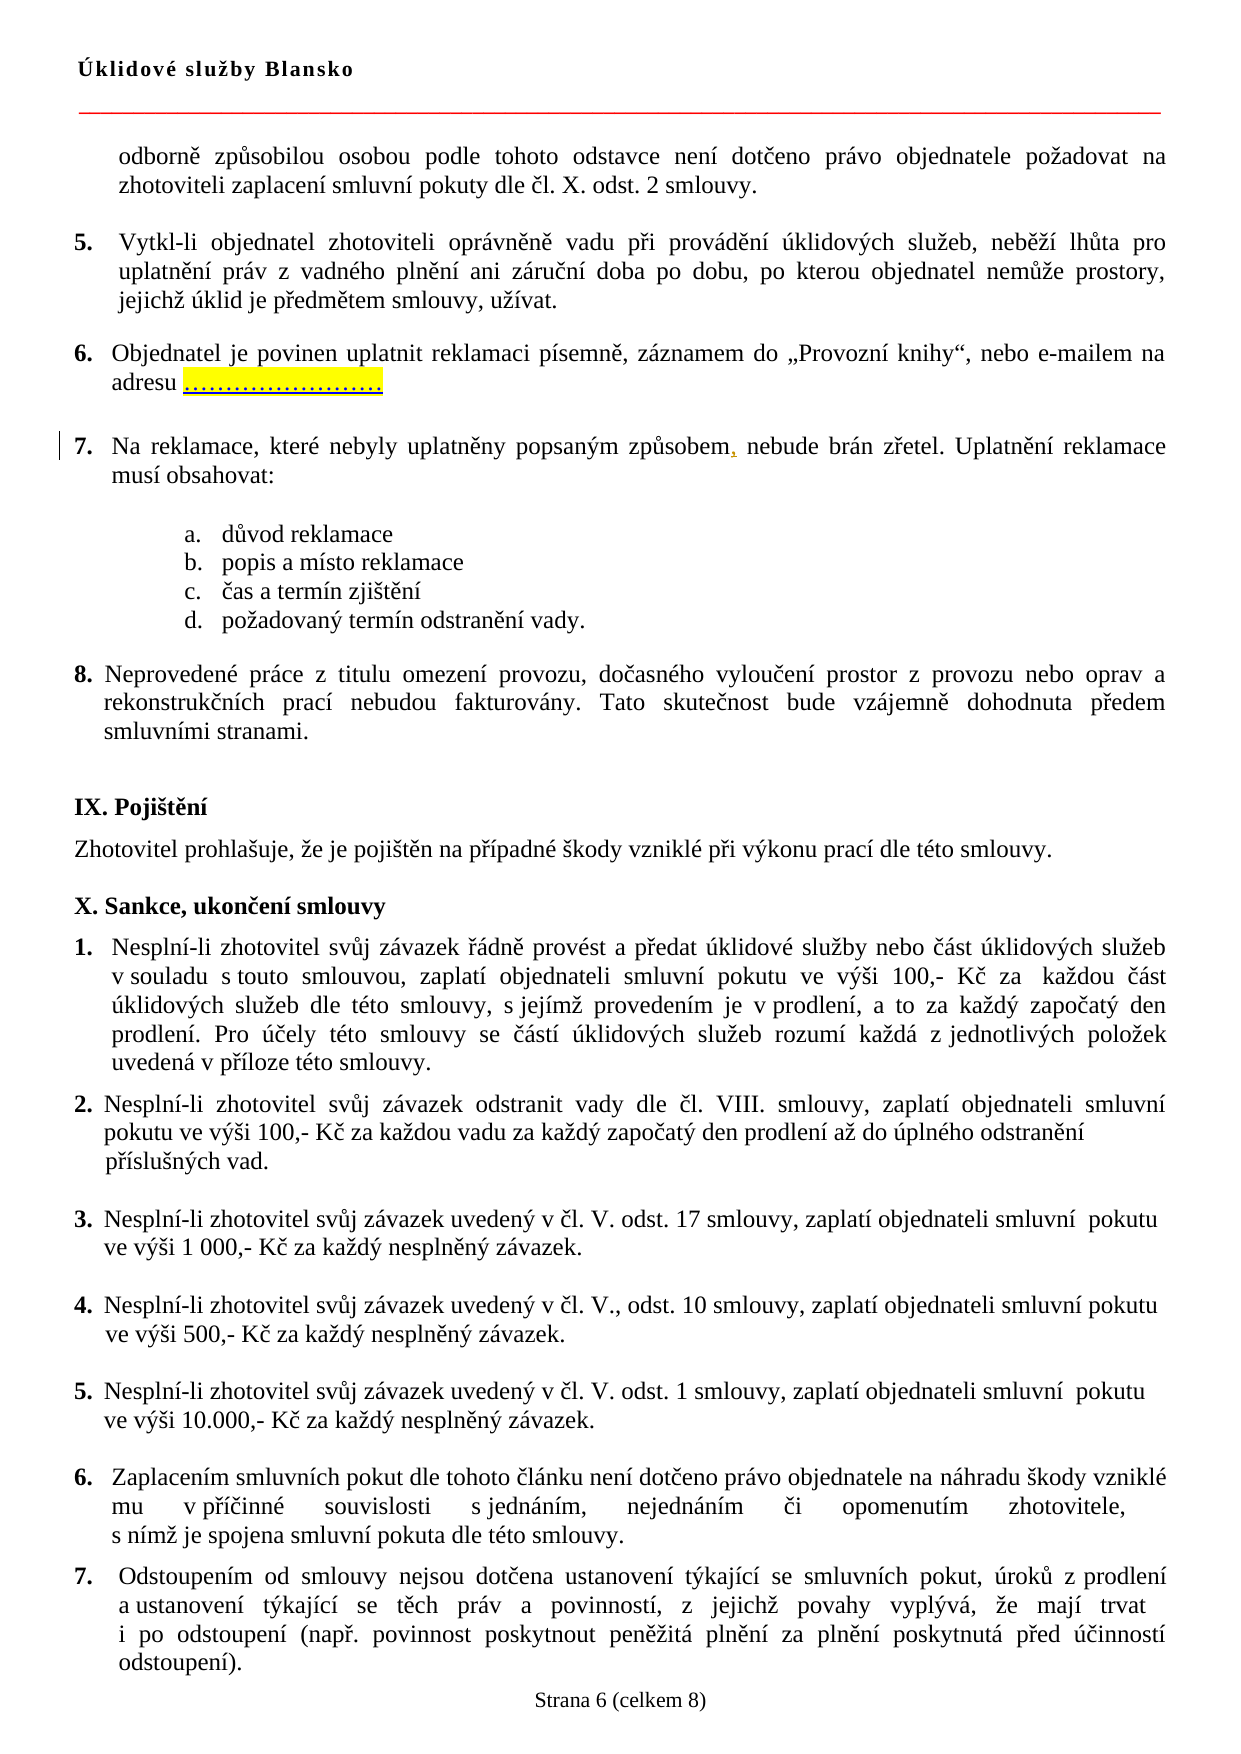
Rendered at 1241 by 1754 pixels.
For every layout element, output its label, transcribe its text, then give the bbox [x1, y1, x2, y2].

list Vytkl-li objednatel zhotoviteli oprávněně vadu při provádění úklidových služeb, neběží lhůta pro uplatnění práv z vadného plnění ani záruční doba po dobu, po kterou objednatel nemůže prostory, jejichž úklid je předmětem smlouvy, užívat. [74, 227, 1167, 313]
list Nesplní-li zhotovitel svůj závazek odstranit vady dle čl. VIII. smlouvy, zaplatí objednateli smluvní pokutu ve výši 100,- Kč za každou vadu za každý započatý den prodlení až do úplného odstranění [74, 1089, 1167, 1146]
list Zaplacením smluvních pokut dle tohoto článku není dotčeno právo objednatele na náhradu škody vzniklé mu v příčinné souvislosti s jednáním, nejednáním či opomenutím zhotovitele, s nímž je spojena smluvní pokuta dle této smlouvy. [74, 1462, 1167, 1549]
text X. Sankce, ukončení smlouvy [74, 891, 1167, 920]
list čas a termín zjištění [184, 576, 1167, 605]
text IX. Pojištění [74, 792, 1167, 821]
list příslušných vad. [74, 1146, 1167, 1175]
list popis a místo reklamace [184, 547, 1167, 576]
text Zhotovitel prohlašuje, že je pojištěn na případné škody vzniklé při výkonu prací dle této smlouvy. [74, 834, 1167, 862]
subtitle 7. Na reklamace, které nebyly uplatněny popsaným způsobem nebude brán zřetel. Uplatnění reklamace musí obsahovat: [74, 431, 1167, 488]
list Nesplní-li zhotovitel svůj závazek uvedený v čl. V., odst. 10 smlouvy, zaplatí objednateli smluvní pokutu [74, 1290, 1167, 1319]
list důvod reklamace [184, 519, 1167, 547]
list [74, 141, 1167, 198]
list Odstoupením od smlouvy nejsou dotčena ustanovení týkající se smluvních pokut, úroků z prodlení a ustanovení týkající se těch práv a povinností, z jejichž povahy vyplývá, že mají trvat i po odstoupení (např. povinnost poskytnout peněžitá plnění za plnění poskytnutá před účinností odstoupení). [74, 1561, 1167, 1676]
list ve výši 500,- Kč za každý nesplněný závazek. [74, 1319, 1167, 1347]
list Nesplní-li zhotovitel svůj závazek řádně provést a předat úklidové služby nebo část úklidových služeb v souladu s touto smlouvou, zaplatí objednateli smluvní pokutu ve výši 100,- Kč za každou část úklidových služeb dle této smlouvy, s jejímž provedením je v prodlení, a to za každý započatý den prodlení. Pro účely této smlouvy se částí úklidových služeb rozumí každá z jednotlivých položek uvedená v příloze této smlouvy. [74, 932, 1167, 1076]
list Nesplní-li zhotovitel svůj závazek uvedený v čl. V. odst. 17 smlouvy, zaplatí objednateli smluvní pokutu ve výši 1 000,- Kč za každý nesplněný závazek. [74, 1204, 1167, 1261]
subtitle 8. Neprovedené práce z titulu omezení provozu, dočasného vyloučení prostor z provozu nebo oprav a rekonstrukčních prací nebudou fakturovány. Tato skutečnost bude vzájemně dohodnuta předem smluvními stranami. [74, 659, 1167, 745]
subtitle 6. Objednatel je povinen uplatnit reklamaci písemně, záznamem do „Provozní knihy“, nebo e-mailem na adresu …………………… [74, 338, 1167, 396]
list požadovaný termín odstranění vady. [184, 605, 1167, 634]
list Nesplní-li zhotovitel svůj závazek uvedený v čl. V. odst. 1 smlouvy, zaplatí objednateli smluvní pokutu ve výši 10.000,- Kč za každý nesplněný závazek. [74, 1376, 1167, 1434]
